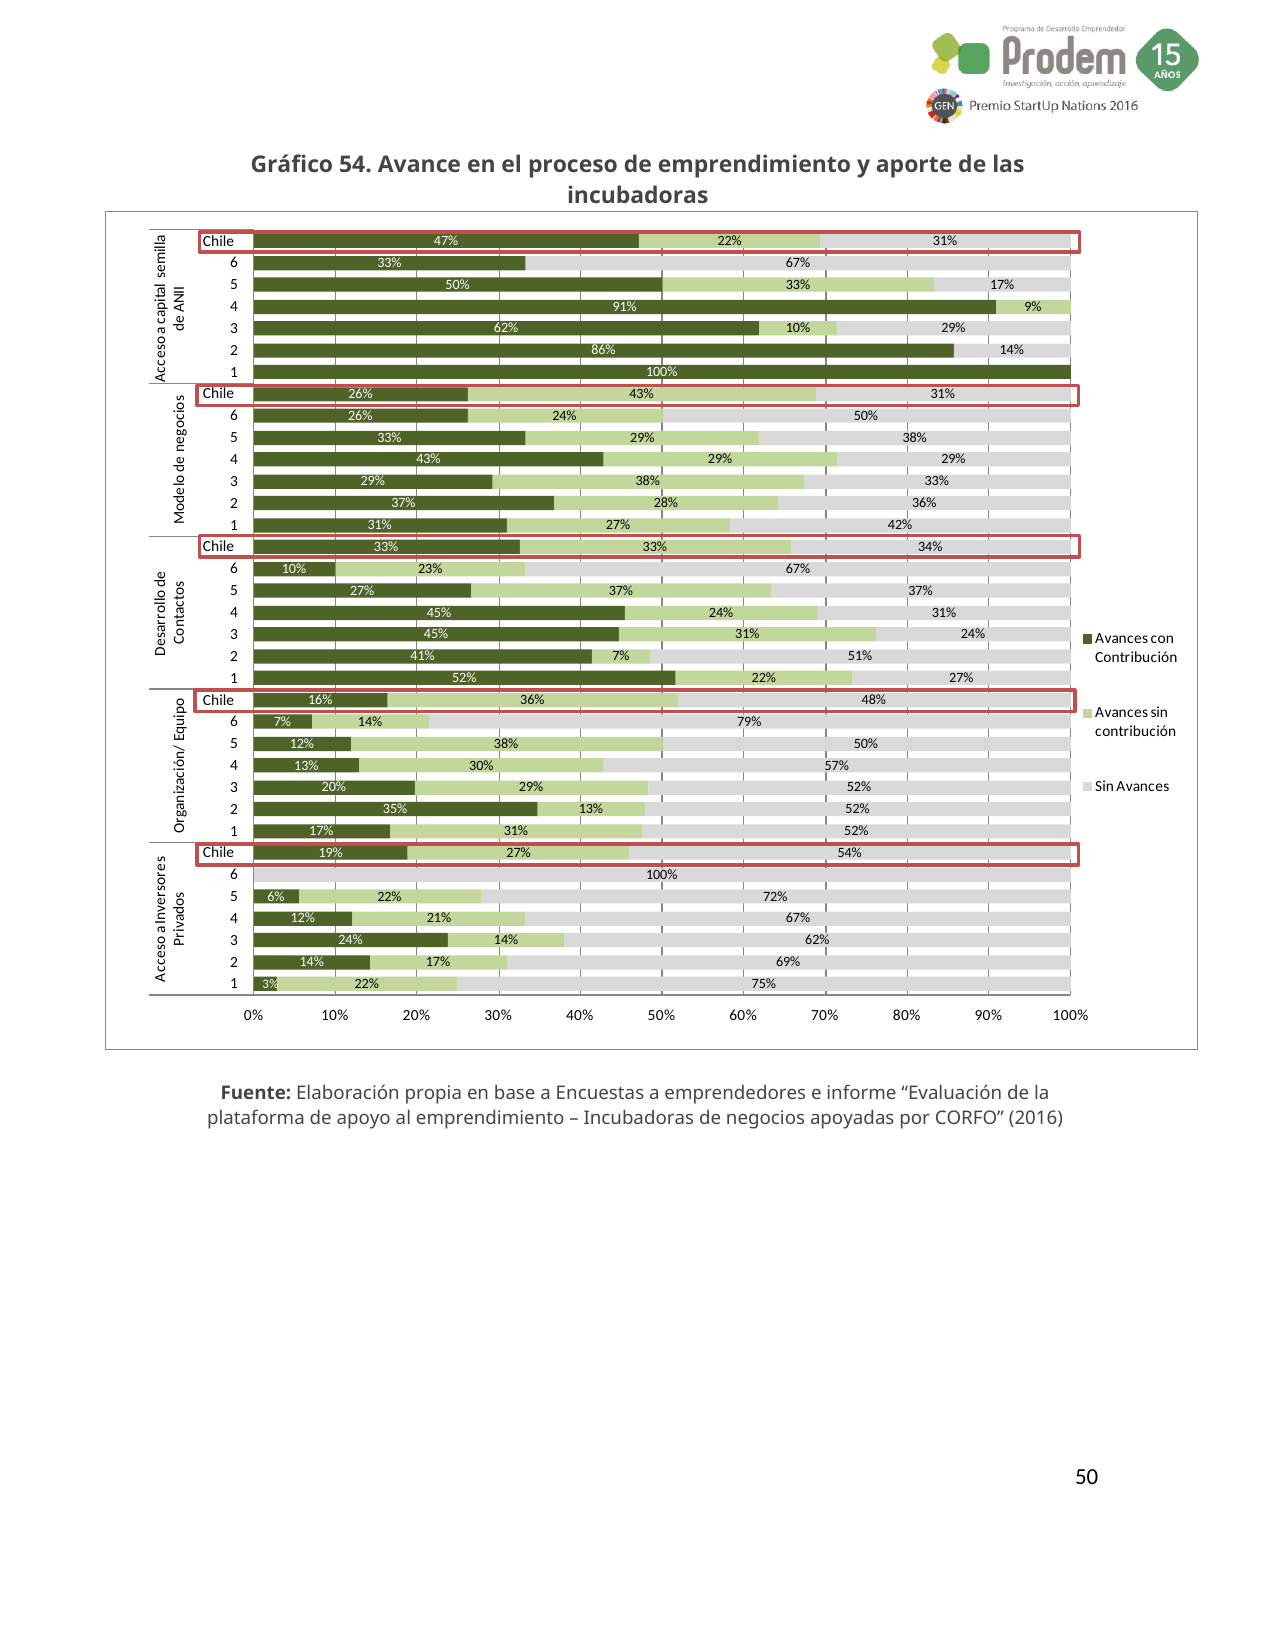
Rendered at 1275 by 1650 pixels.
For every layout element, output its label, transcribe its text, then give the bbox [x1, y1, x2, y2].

text Gráfico 54. Avance en el proceso de emprendimiento y aporte de las incubadoras [177, 148, 1098, 210]
text Fuente: Elaboración propia en base a Encuestas a emprendedores e informe “Evaluación de la plataforma de apoyo al emprendimiento – Incubadoras de negocios apoyadas por CORFO” (2016) [177, 1079, 1093, 1130]
picture [907, 16, 1203, 125]
